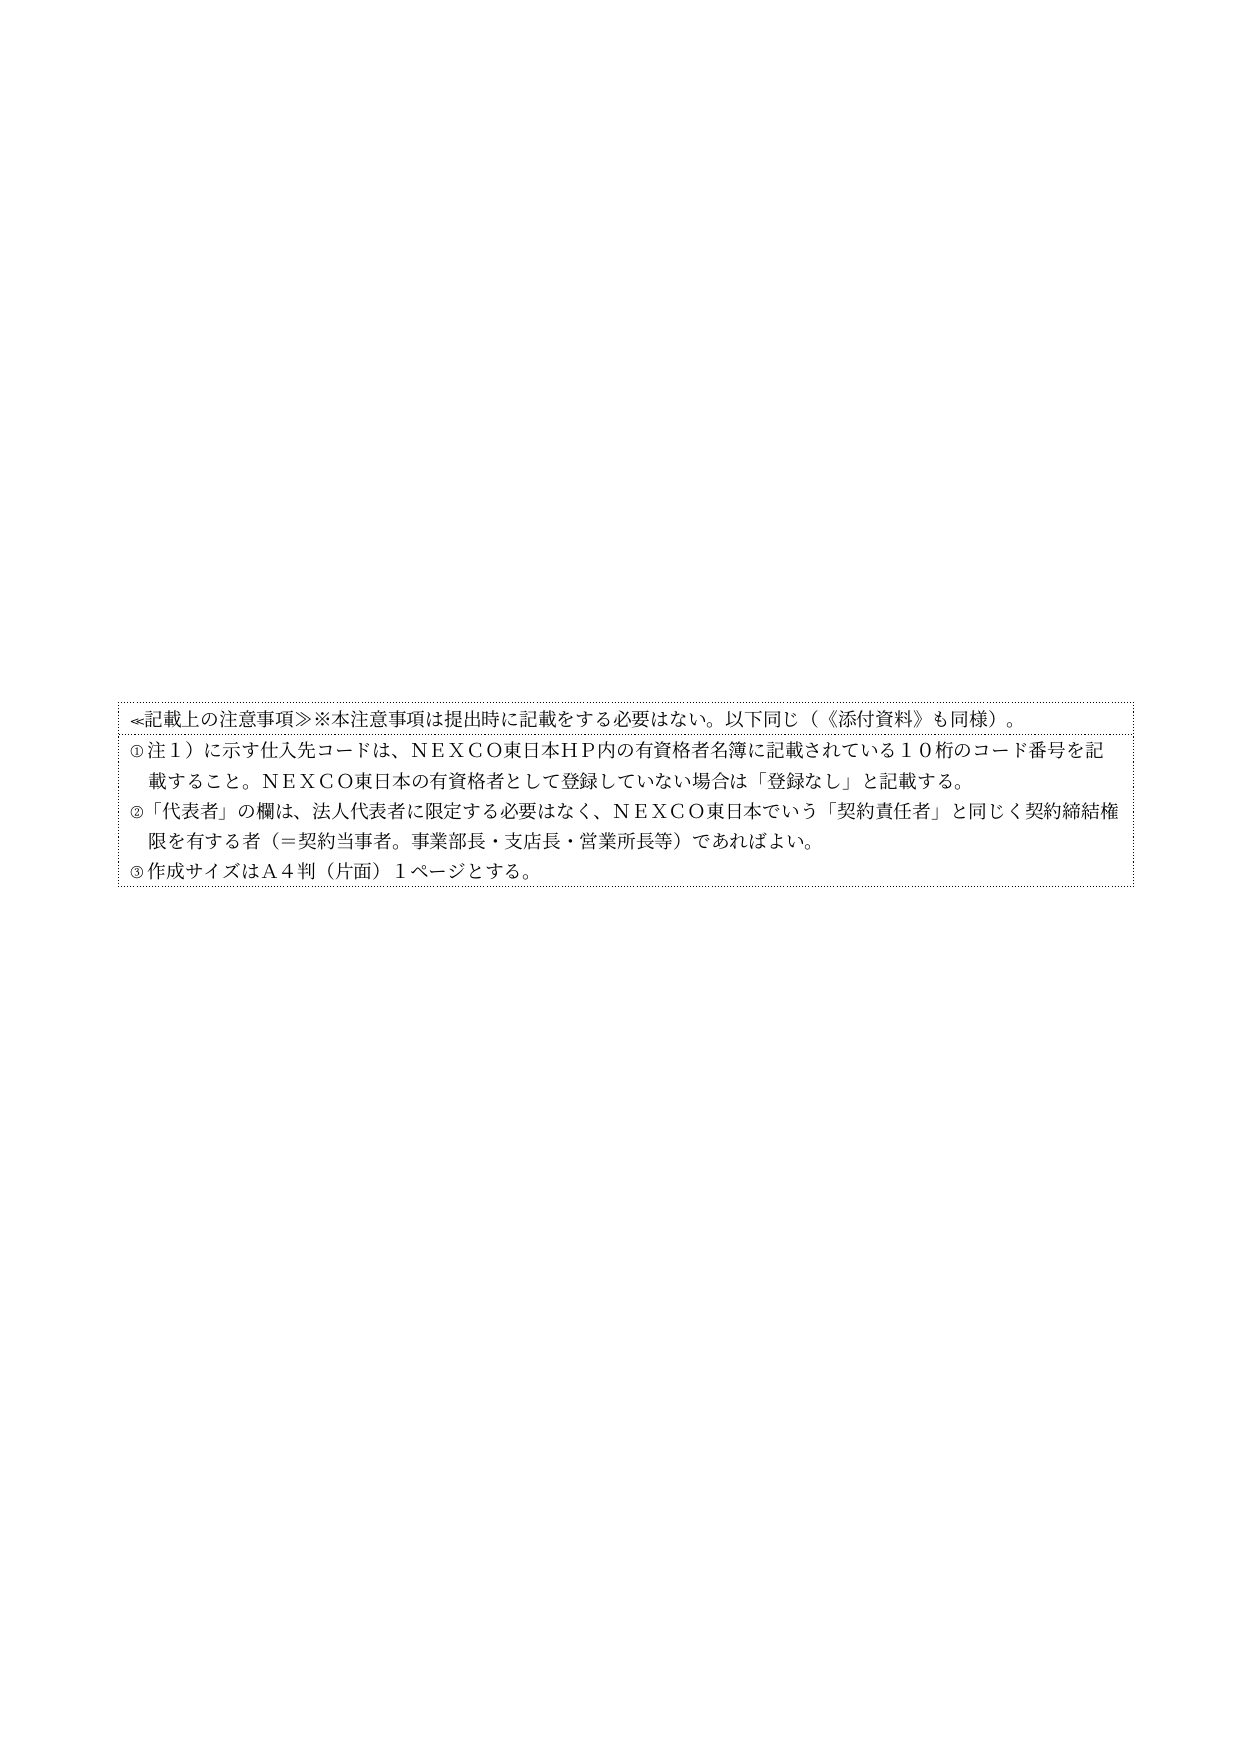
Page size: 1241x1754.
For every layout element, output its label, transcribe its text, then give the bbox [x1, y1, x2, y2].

table_cell ①注１）に示す仕入先コードは、ＮＥＸＣＯ東日本ＨＰ内の有資格者名簿に記載されている１０桁のコード番号を記載すること。ＮＥＸＣＯ東日本の有資格者として登録していない場合は「登録なし」と記載する。 ②「代表者」の欄は、法人代表者に限定する必要はなく、ＮＥＸＣＯ東日本でいう「契約責任者」と同じく契約締結権限を有する者（＝契約当事者。事業部長・支店長・営業所長等）であればよい。 ③作成サイズはＡ４判（片面）１ページとする。 [118, 734, 1133, 886]
table_header ≪記載上の注意事項≫※本注意事項は提出時に記載をする必要はない。以下同じ（《添付資料》も同様）。 [118, 702, 1133, 733]
